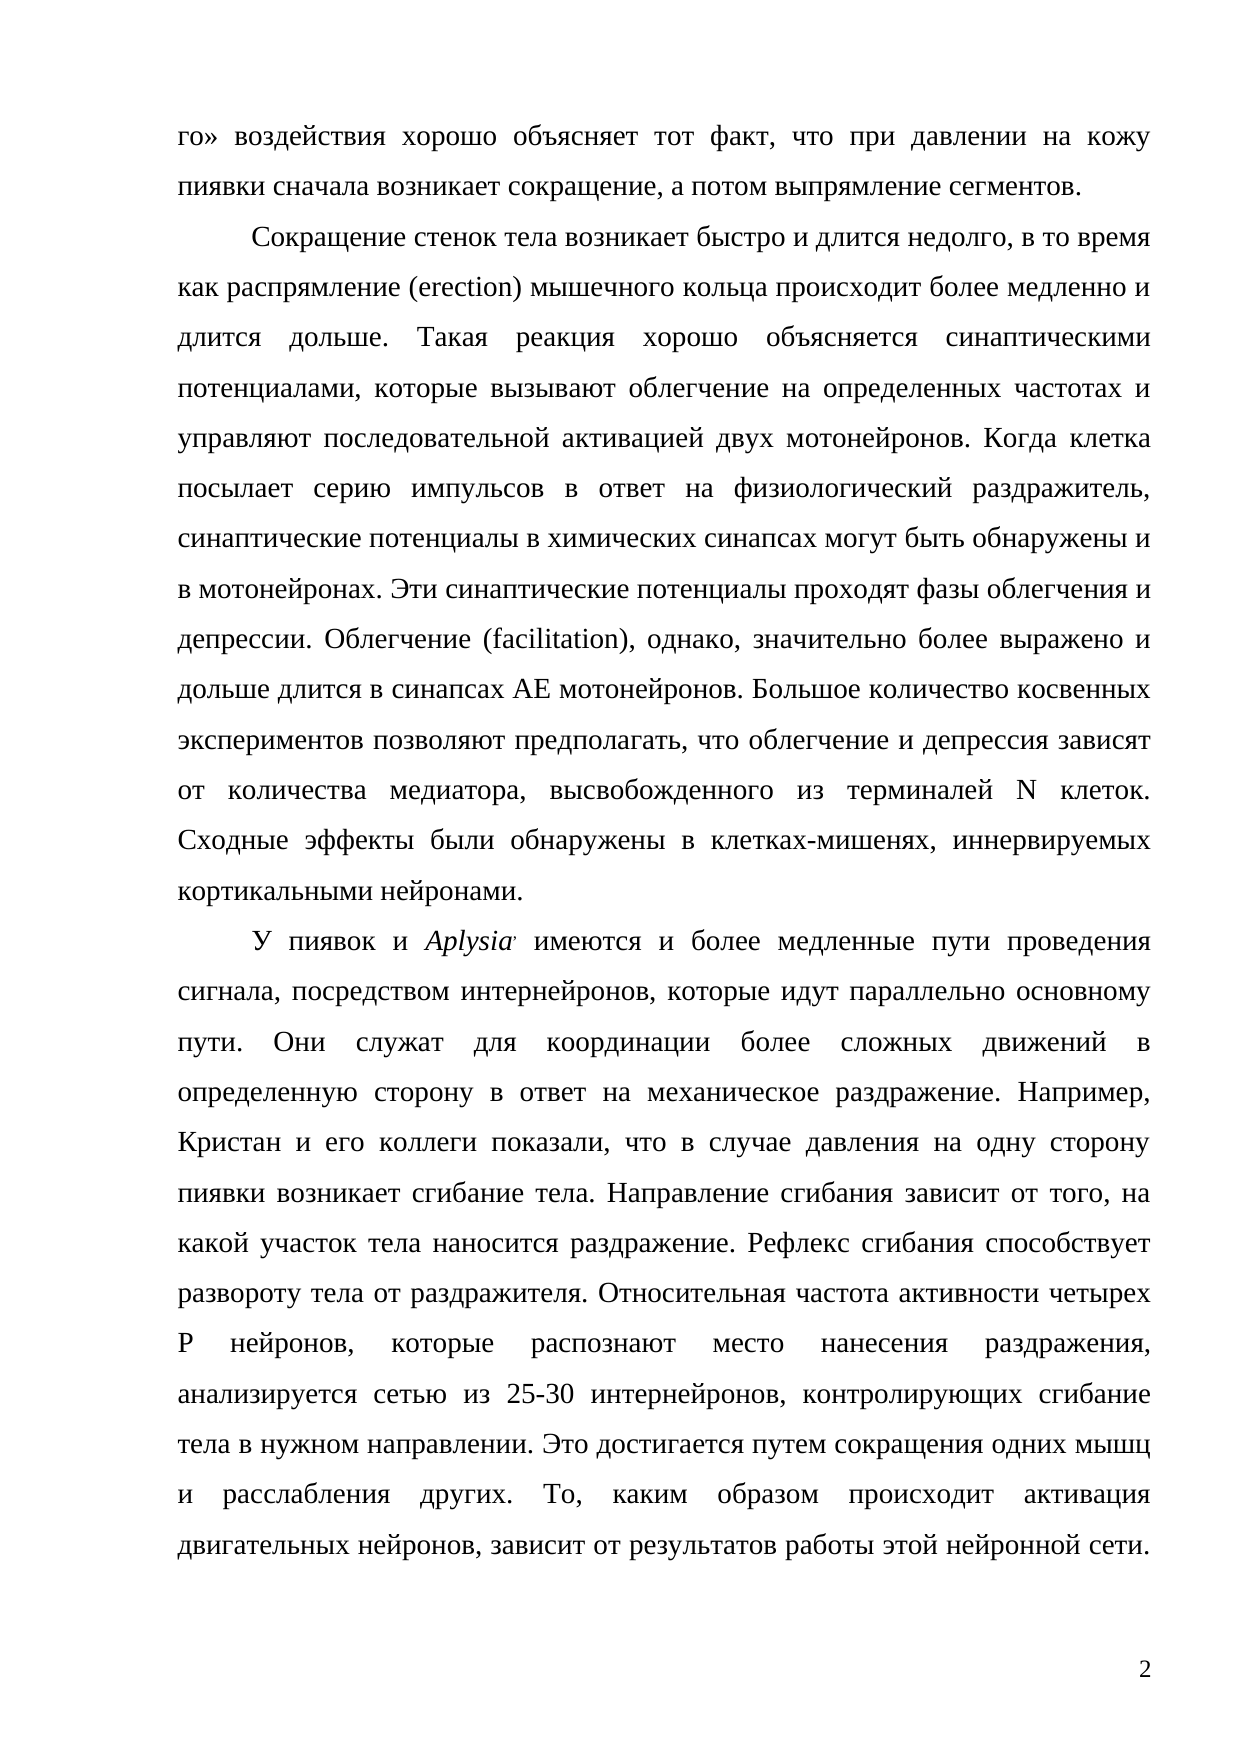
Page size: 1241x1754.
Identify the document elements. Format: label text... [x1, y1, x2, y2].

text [177, 118, 1152, 202]
text Сокращение стенок тела возникает быстро и длится недолго, в то время как распрямление (erection) мышечного кольца происходит более медленно и длится дольше. Такая реакция хорошо объясняется синаптическими потенциалами, которые вызывают облегчение на определенных частотах и управляют последовательной активацией двух мотонейронов. Когда клетка посылает серию импульсов в ответ на физиологический раздражитель, синаптические потенциалы в химических синапсах могут быть обнаружены и в мотонейронах. Эти синаптические потенциалы проходят фазы облегчения и депрессии. Облегчение (facilitation), однако, значительно более выражено и дольше длится в синапсах АЕ мотонейронов. Большое количество косвенных экспериментов позволяют предполагать, что облегчение и депрессия зависят от количества медиатора, высвобожденного из терминалей N клеток. Сходные эффекты были обнаружены в клетках-мишенях, иннервируемых кортикальными нейронами. [177, 219, 1152, 906]
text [177, 923, 1152, 1560]
